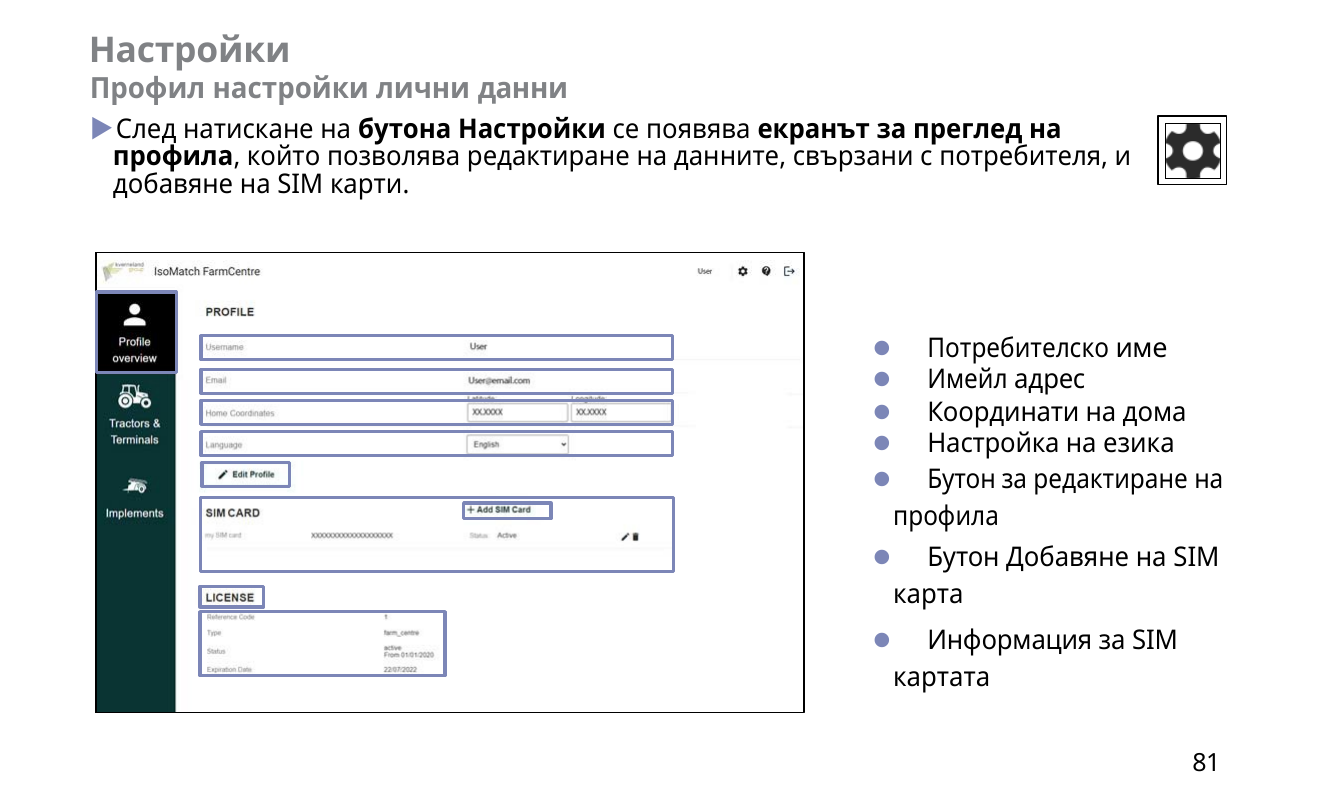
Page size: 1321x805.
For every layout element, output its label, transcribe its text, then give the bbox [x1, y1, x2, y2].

list Координати на дома [872, 397, 1258, 428]
list Информация за SIM картата [872, 620, 1258, 694]
picture [97, 253, 803, 712]
list Бутон за редактиране на профила [872, 459, 1258, 533]
subtitle Профил настройки лични данни [89, 71, 1258, 105]
subtitle Настройки [88, 29, 1258, 71]
list След натискане на бутона Настройки се появява екранът за преглед на профила, който позволява редактиране на данните, свързани с потребителя, и добавяне на SIM карти. [89, 115, 1136, 202]
picture [1166, 124, 1220, 178]
picture [98, 294, 175, 371]
list Настройка на езика [872, 428, 1258, 459]
list Имейл адрес [872, 364, 1258, 395]
list Потребителско име [872, 333, 1258, 364]
list Бутон Добавяне на SIM карта [872, 537, 1258, 611]
